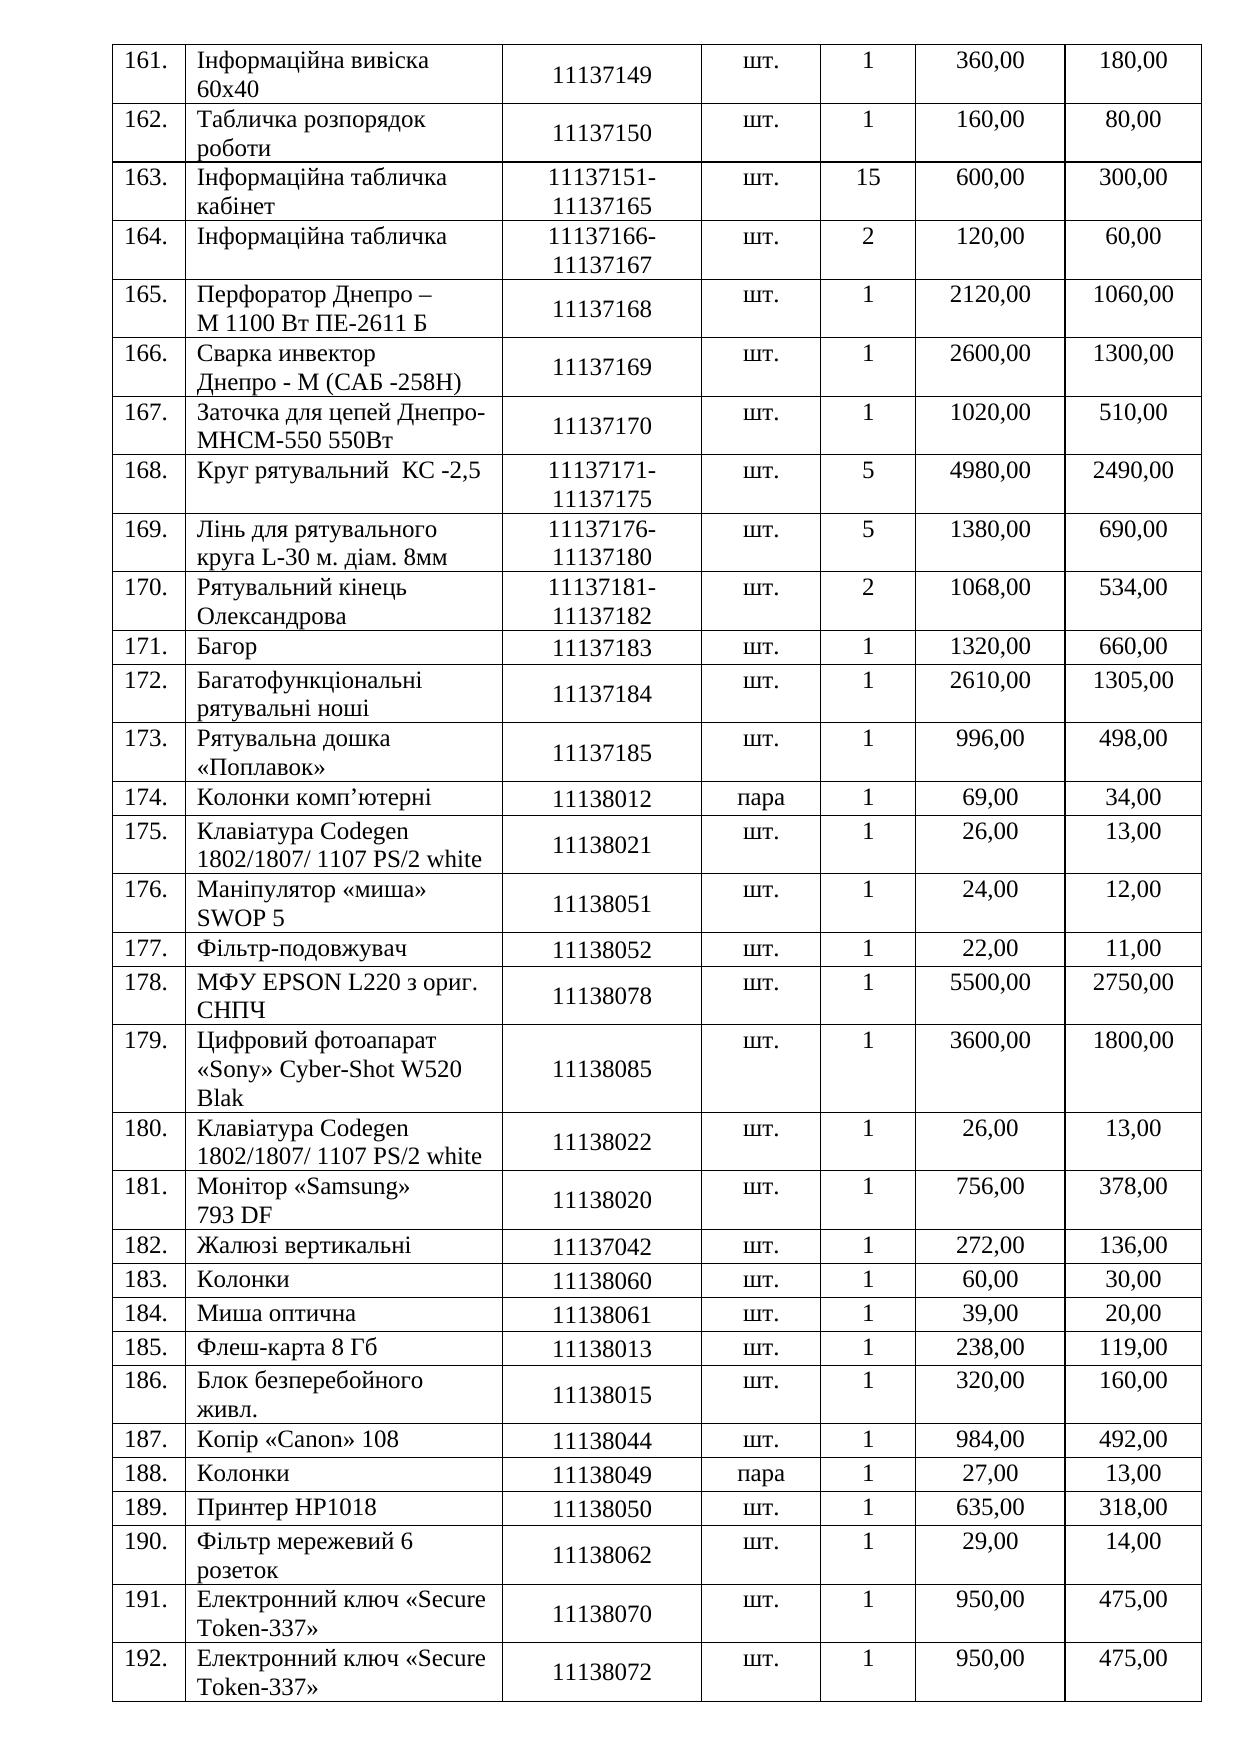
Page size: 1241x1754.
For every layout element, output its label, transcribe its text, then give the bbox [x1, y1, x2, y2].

table_cell 11138050 [503, 1492, 701, 1525]
table_cell Фільтр мережевий 6 розеток [186, 1526, 502, 1583]
table_cell 26,00 [916, 816, 1064, 873]
table_cell Круг рятувальний КС -2,5 [186, 455, 502, 513]
table_cell шт. [702, 816, 820, 873]
table_cell 1 [821, 665, 915, 722]
table_cell 11137149 [503, 45, 701, 103]
table_cell 1 [821, 933, 915, 966]
table_cell 1060,00 [1066, 280, 1201, 337]
table_cell 756,00 [916, 1171, 1064, 1229]
table_cell 2 [821, 221, 915, 278]
table_cell 11137151-11137165 [503, 163, 701, 220]
table_cell 1 [821, 45, 915, 103]
table_cell 318,00 [1066, 1492, 1201, 1525]
table_cell шт. [702, 723, 820, 781]
table_cell 60,00 [916, 1264, 1064, 1297]
table_cell 1320,00 [916, 631, 1064, 664]
table_cell Багатофункціональні рятувальні ноші [186, 665, 502, 722]
table_cell 120,00 [916, 221, 1064, 278]
table_cell Перфоратор Днепро – М 1100 Вт ПЕ-2611 Б [186, 280, 502, 337]
table_cell [113, 1643, 185, 1701]
table_cell [113, 163, 185, 220]
table_cell 11138051 [503, 874, 701, 932]
table_cell 690,00 [1066, 514, 1201, 571]
table_cell 11137168 [503, 280, 701, 337]
table_cell [113, 1366, 185, 1423]
table_cell 1 [821, 1366, 915, 1423]
table_cell 498,00 [1066, 723, 1201, 781]
table_cell 24,00 [916, 874, 1064, 932]
table_cell [113, 397, 185, 454]
table_cell 119,00 [1066, 1332, 1201, 1364]
table_cell 510,00 [1066, 397, 1201, 454]
table_cell 2490,00 [1066, 455, 1201, 513]
table_cell шт. [702, 1366, 820, 1423]
table_cell 1 [821, 1264, 915, 1297]
table_cell Клавіатура Codegen 1802/1807/ 1107 PS/2 white [186, 816, 502, 873]
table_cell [186, 1585, 502, 1642]
table_cell [113, 1526, 185, 1583]
table_cell 238,00 [916, 1332, 1064, 1364]
table_cell [113, 1424, 185, 1457]
table_cell 2600,00 [916, 338, 1064, 396]
table_cell 29,00 [916, 1526, 1064, 1583]
table_cell 1 [821, 1298, 915, 1331]
table_cell 11137170 [503, 397, 701, 454]
table_cell 11138085 [503, 1025, 701, 1112]
table_cell 950,00 [916, 1643, 1064, 1701]
table_cell 11138062 [503, 1526, 701, 1583]
table_cell 1 [821, 874, 915, 932]
table_cell Цифровий фотоапарат «Sony» Cyber-Shot W520 Blak [186, 1025, 502, 1112]
table_cell 27,00 [916, 1458, 1064, 1491]
table_cell 11138022 [503, 1113, 701, 1170]
table_cell шт. [702, 1171, 820, 1229]
table_cell 34,00 [1066, 782, 1201, 815]
table_cell шт. [702, 572, 820, 630]
table_cell 1380,00 [916, 514, 1064, 571]
table_cell 160,00 [916, 104, 1064, 161]
table_cell 378,00 [1066, 1171, 1201, 1229]
table_cell 635,00 [916, 1492, 1064, 1525]
table_cell 11138072 [503, 1643, 701, 1701]
table_cell 15 [821, 163, 915, 220]
table_cell 11138061 [503, 1298, 701, 1331]
table_cell шт. [702, 163, 820, 220]
table_cell [113, 1492, 185, 1525]
table_cell 11,00 [1066, 933, 1201, 966]
table_cell [113, 572, 185, 630]
table_cell 360,00 [916, 45, 1064, 103]
table_cell 984,00 [916, 1424, 1064, 1457]
table_cell 600,00 [916, 163, 1064, 220]
table_cell Табличка розпорядок роботи [186, 104, 502, 161]
table_cell шт. [702, 397, 820, 454]
table_cell 11138020 [503, 1171, 701, 1229]
table_cell [113, 967, 185, 1024]
table_cell 13,00 [1066, 1113, 1201, 1170]
table_cell МФУ EPSON L220 з ориг. СНПЧ [186, 967, 502, 1024]
table_cell 660,00 [1066, 631, 1201, 664]
table_cell Лінь для рятувального круга L-30 м. діам. 8мм [186, 514, 502, 571]
table_cell 2 [821, 572, 915, 630]
table_cell [113, 455, 185, 513]
table_cell [113, 221, 185, 278]
table_cell 20,00 [1066, 1298, 1201, 1331]
table_cell шт. [702, 1585, 820, 1642]
table_cell 11137176-11137180 [503, 514, 701, 571]
table_cell [113, 1230, 185, 1263]
table_cell 11138021 [503, 816, 701, 873]
table_cell 1800,00 [1066, 1025, 1201, 1112]
table_cell [113, 1264, 185, 1297]
table_cell шт. [702, 1492, 820, 1525]
table_cell шт. [702, 967, 820, 1024]
table_cell шт. [702, 1298, 820, 1331]
table_cell Клавіатура Codegen 1802/1807/ 1107 PS/2 white [186, 1113, 502, 1170]
table_cell 950,00 [916, 1585, 1064, 1642]
table_cell Інформаційна табличка кабінет [186, 163, 502, 220]
table_cell 996,00 [916, 723, 1064, 781]
table_cell 475,00 [1066, 1585, 1201, 1642]
table_cell 11138060 [503, 1264, 701, 1297]
table_cell 2120,00 [916, 280, 1064, 337]
table_cell 475,00 [1066, 1643, 1201, 1701]
table_cell 11137169 [503, 338, 701, 396]
table_cell шт. [702, 1424, 820, 1457]
table_cell 534,00 [1066, 572, 1201, 630]
table_cell [113, 514, 185, 571]
table_cell шт. [702, 1230, 820, 1263]
table_cell 1068,00 [916, 572, 1064, 630]
table_cell Колонки комп’ютерні [186, 782, 502, 815]
table_cell 11138070 [503, 1585, 701, 1642]
table_cell шт. [702, 874, 820, 932]
table_cell [113, 665, 185, 722]
table_cell шт. [702, 104, 820, 161]
table_cell 1 [821, 1458, 915, 1491]
table_cell 160,00 [1066, 1366, 1201, 1423]
table_cell Блок безперебойного живл. [186, 1366, 502, 1423]
table_cell 14,00 [1066, 1526, 1201, 1583]
table_cell пара [702, 1458, 820, 1491]
table_cell 1 [821, 816, 915, 873]
table_cell [113, 338, 185, 396]
table_cell шт. [702, 338, 820, 396]
table_cell Жалюзі вертикальні [186, 1230, 502, 1263]
table_cell 11137183 [503, 631, 701, 664]
table_cell 1 [821, 397, 915, 454]
table_cell 11137150 [503, 104, 701, 161]
table_cell Фільтр-подовжувач [186, 933, 502, 966]
table_cell шт. [702, 1332, 820, 1364]
table_cell Колонки [186, 1458, 502, 1491]
table_cell 11138012 [503, 782, 701, 815]
table_cell 1 [821, 280, 915, 337]
table_cell Колонки [186, 1264, 502, 1297]
table_cell шт. [702, 1113, 820, 1170]
table_cell [113, 104, 185, 161]
table_cell 1 [821, 1643, 915, 1701]
table_cell 1 [821, 338, 915, 396]
table_cell 1 [821, 1492, 915, 1525]
table_cell [113, 723, 185, 781]
table_cell 180,00 [1066, 45, 1201, 103]
table_cell [113, 1025, 185, 1112]
table_cell 80,00 [1066, 104, 1201, 161]
table_cell 1300,00 [1066, 338, 1201, 396]
table_cell Монітор «Samsung» 793 DF [186, 1171, 502, 1229]
table_cell [113, 631, 185, 664]
table_cell шт. [702, 280, 820, 337]
table_cell Інформаційна табличка [186, 221, 502, 278]
table_cell 1 [821, 631, 915, 664]
table_cell [113, 1332, 185, 1364]
table_cell Рятувальний кінець Олександрова [186, 572, 502, 630]
table_cell 11137185 [503, 723, 701, 781]
table_cell 1 [821, 1230, 915, 1263]
table_cell 11137042 [503, 1230, 701, 1263]
table_cell 4980,00 [916, 455, 1064, 513]
table_cell шт. [702, 1643, 820, 1701]
table_cell [113, 1113, 185, 1170]
table_cell 11138049 [503, 1458, 701, 1491]
table_cell 11137184 [503, 665, 701, 722]
table_cell 300,00 [1066, 163, 1201, 220]
table_cell 39,00 [916, 1298, 1064, 1331]
table_cell 1 [821, 104, 915, 161]
table_cell 11138013 [503, 1332, 701, 1364]
table_cell 1 [821, 1424, 915, 1457]
table_cell [113, 933, 185, 966]
table_cell 5 [821, 514, 915, 571]
table_cell Миша оптична [186, 1298, 502, 1331]
table_cell 5 [821, 455, 915, 513]
table_cell 11138078 [503, 967, 701, 1024]
table_cell [113, 1585, 185, 1642]
table_cell 320,00 [916, 1366, 1064, 1423]
table_cell 26,00 [916, 1113, 1064, 1170]
table_cell 2750,00 [1066, 967, 1201, 1024]
table_cell шт. [702, 631, 820, 664]
table_cell 11137171-11137175 [503, 455, 701, 513]
table_cell [113, 1458, 185, 1491]
table_cell шт. [702, 221, 820, 278]
table_cell шт. [702, 455, 820, 513]
table_cell шт. [702, 1264, 820, 1297]
table_cell Сварка инвектор Днепро - М (САБ -258Н) [186, 338, 502, 396]
table_cell 13,00 [1066, 1458, 1201, 1491]
table_cell Заточка для цепей Днепро- МНСМ-550 550Вт [186, 397, 502, 454]
table_cell 272,00 [916, 1230, 1064, 1263]
table_cell 30,00 [1066, 1264, 1201, 1297]
table_cell 136,00 [1066, 1230, 1201, 1263]
table_cell 1 [821, 723, 915, 781]
table_cell пара [702, 782, 820, 815]
table_cell шт. [702, 1526, 820, 1583]
table_cell 11138015 [503, 1366, 701, 1423]
table_cell 22,00 [916, 933, 1064, 966]
table_cell 1 [821, 782, 915, 815]
table_cell 1 [821, 967, 915, 1024]
table_cell 1 [821, 1025, 915, 1112]
table_cell [113, 280, 185, 337]
table_cell 5500,00 [916, 967, 1064, 1024]
table_cell Інформаційна вивіска 60х40 [186, 45, 502, 103]
table_cell 11137166-11137167 [503, 221, 701, 278]
table_cell шт. [702, 45, 820, 103]
table_cell [113, 816, 185, 873]
table_cell 1020,00 [916, 397, 1064, 454]
table_cell Багор [186, 631, 502, 664]
table_cell 492,00 [1066, 1424, 1201, 1457]
table_cell 60,00 [1066, 221, 1201, 278]
table_cell шт. [702, 514, 820, 571]
table_cell [113, 874, 185, 932]
table_cell Рятувальна дошка «Поплавок» [186, 723, 502, 781]
table_cell 13,00 [1066, 816, 1201, 873]
table_cell 11138052 [503, 933, 701, 966]
table_cell 1 [821, 1113, 915, 1170]
table_cell Принтер НР1018 [186, 1492, 502, 1525]
table_cell Копір «Canon» 108 [186, 1424, 502, 1457]
table_cell [113, 1171, 185, 1229]
table_cell шт. [702, 933, 820, 966]
table_cell 12,00 [1066, 874, 1201, 932]
table_cell 1305,00 [1066, 665, 1201, 722]
table_cell 1 [821, 1171, 915, 1229]
table_cell 3600,00 [916, 1025, 1064, 1112]
table_cell 1 [821, 1332, 915, 1364]
table_cell шт. [702, 1025, 820, 1112]
table_cell 2610,00 [916, 665, 1064, 722]
table_cell 11138044 [503, 1424, 701, 1457]
table_cell шт. [702, 665, 820, 722]
table_cell Флеш-карта 8 Гб [186, 1332, 502, 1364]
table_cell [113, 45, 185, 103]
table_cell 11137181-11137182 [503, 572, 701, 630]
table_cell 1 [821, 1585, 915, 1642]
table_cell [186, 1643, 502, 1701]
table_cell 1 [821, 1526, 915, 1583]
table_cell [113, 782, 185, 815]
table_cell 69,00 [916, 782, 1064, 815]
table_cell Маніпулятор «миша» SWOP 5 [186, 874, 502, 932]
table_cell [113, 1298, 185, 1331]
